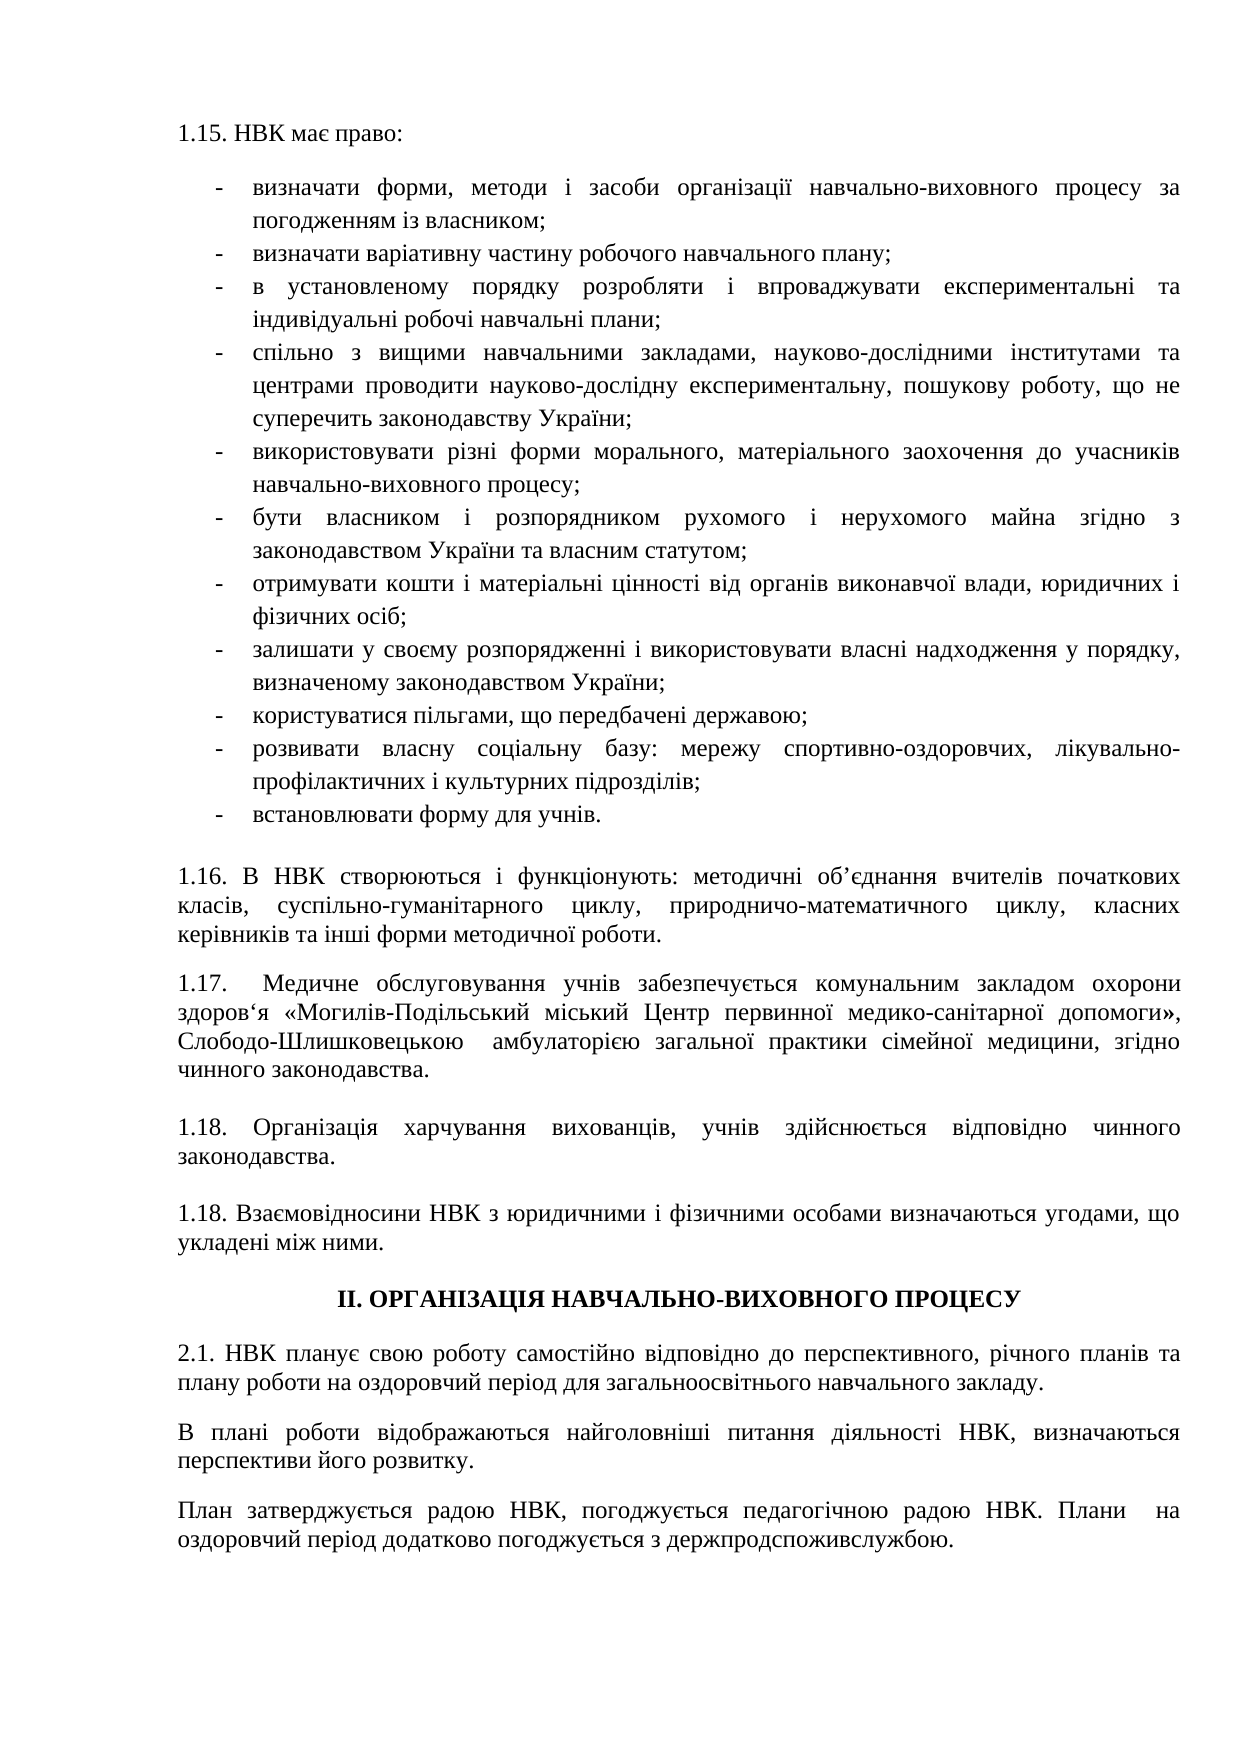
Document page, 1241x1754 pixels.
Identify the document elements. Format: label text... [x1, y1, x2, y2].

list встановлювати форму для учнів. [215, 799, 1181, 828]
list визначати форми, методи і засоби організації навчально-виховного процесу за погодженням із власником; [215, 172, 1181, 234]
list спільно з вищими навчальними закладами, науково-дослідними інститутами та центрами проводити науково-дослідну експериментальну, пошукову роботу, що не суперечить законодавству України; [215, 337, 1181, 432]
text 2.1. НВК планує свою роботу самостійно відповідно до перспективного, річного планів та плану роботи на оздоровчий період для загальноосвітнього навчального закладу. [177, 1338, 1181, 1396]
text 1.16. В НВК створюються і функціонують: методичні об’єднання вчителів початкових класів, суспільно-гуманітарного циклу, природничо-математичного циклу, класних керівників та інші форми методичної роботи. [177, 861, 1181, 947]
text 1.15. НВК має право: [177, 118, 1181, 147]
list використовувати різні форми морального, матеріального заохочення до учасників навчально-виховного процесу; [215, 436, 1181, 498]
text ІІ. ОРГАНІЗАЦІЯ НАВЧАЛЬНО-ВИХОВНОГО ПРОЦЕСУ [177, 1284, 1181, 1313]
text План затверджується радою НВК, погоджується педагогічною радою НВК. Плани на оздоровчий період додатково погоджується з держпродспоживслужбою. [177, 1495, 1181, 1552]
list користуватися пільгами, що передбачені державою; [215, 700, 1181, 729]
text 1.17. Медичне обслуговування учнів забезпечується комунальним закладом охорони здоров‘я «Могилів-Подільський міський Центр первинної медико-санітарної допомоги», Слободо-Шлишковецькою амбулаторією загальної практики сімейної медицини, згідно чинного законодавства. [177, 968, 1181, 1083]
text В плані роботи відображаються найголовніші питання діяльності НВК, визначаються перспективи його розвитку. [177, 1417, 1181, 1474]
text 1.18. Організація харчування вихованців, учнів здійснюється відповідно чинного законодавства. [177, 1112, 1181, 1169]
text 1.18. Взаємовідносини НВК з юридичними і фізичними особами визначаються угодами, що укладені між ними. [177, 1198, 1181, 1256]
list залишати у своєму розпорядженні і використовувати власні надходження у порядку, визначеному законодавством України; [215, 634, 1181, 696]
list бути власником і розпорядником рухомого і нерухомого майна згідно з законодавством України та власним статутом; [215, 502, 1181, 564]
list в установленому порядку розробляти і впроваджувати експериментальні та індивідуальні робочі навчальні плани; [215, 271, 1181, 333]
list отримувати кошти і матеріальні цінності від органів виконавчої влади, юридичних і фізичних осіб; [215, 568, 1181, 630]
list розвивати власну соціальну базу: мережу спортивно-оздоровчих, лікувально-профілактичних і культурних підрозділів; [215, 733, 1181, 795]
list визначати варіативну частину робочого навчального плану; [215, 238, 1181, 267]
